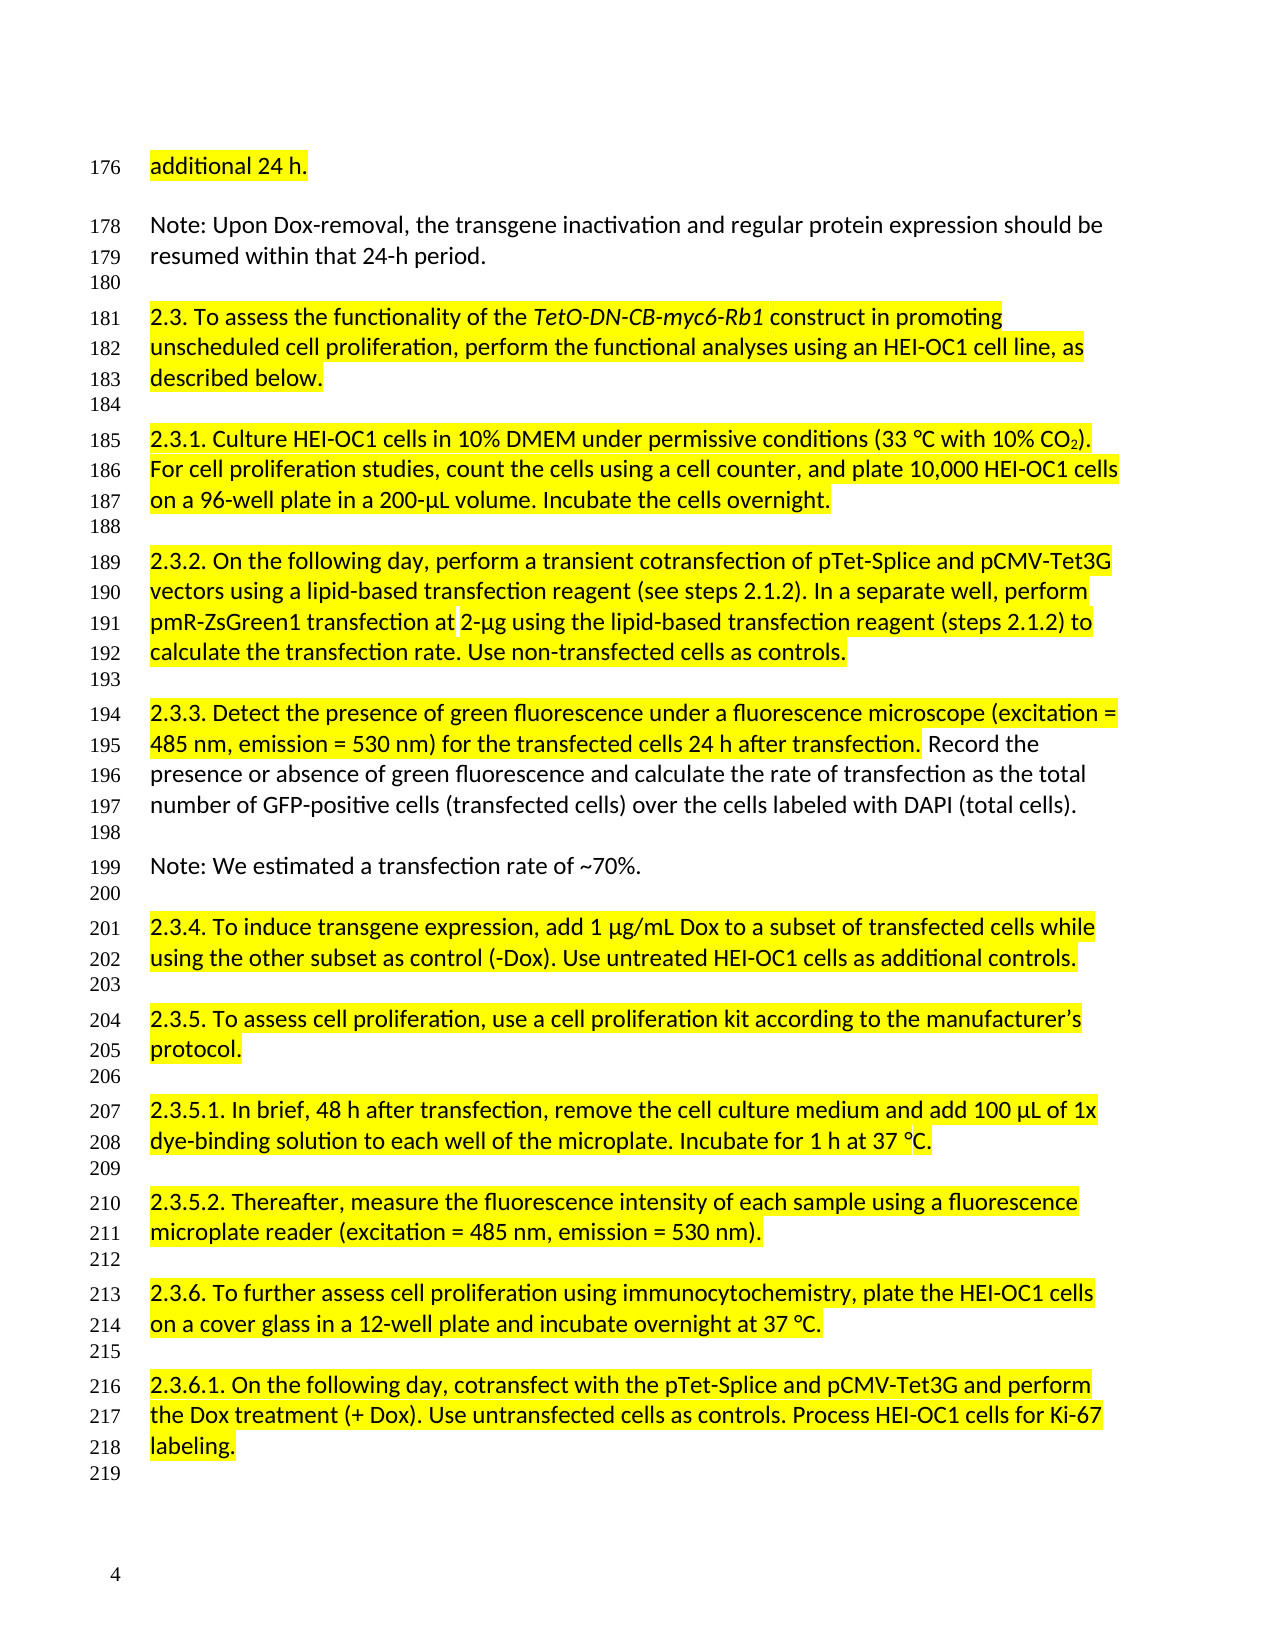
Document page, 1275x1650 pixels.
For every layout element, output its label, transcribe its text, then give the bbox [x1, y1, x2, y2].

text Note: We estimated a transfection rate of ~70%. [150, 850, 1125, 881]
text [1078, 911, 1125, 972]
text 2.3.5. To assess cell proliferation, use a cell proliferation kit according to the manufacturer’s protocol. [242, 1003, 1125, 1064]
text 2.3.3. Detect the presence of green fluorescence under a fluorescence microscope (excitation = 485 nm, emission = 530 nm) for the transfected cells 24 h after transfection. Record the presence or absence of green fluorescence and calculate the rate of transfection as the total number of GFP-positive cells (transfected cells) over the cells labeled with DAPI (total cells). [150, 698, 1125, 820]
text 2.3.2. On the following day, perform a transient cotransfection of pTet-Splice and pCMV-Tet3G vectors using a lipid-based transfection reagent (see steps 2.1.2). In a separate well, perform pmR-ZsGreen1 transfection at 2-µg using the lipid-based transfection reagent (steps 2.1.2) to calculate the transfection rate. Use non-transfected cells as controls. [847, 545, 1125, 667]
text 2.3.6.1. On the following day, cotransfect with the pTet-Splice and pCMV-Tet3G and perform the Dox treatment (+ Dox). Use untransfected cells as controls. Process HEI-OC1 cells for Ki-67 labeling. [150, 1369, 1125, 1461]
text Note: Upon Dox-removal, the transgene inactivation and regular protein expression should be resumed within that 24-h period. [150, 209, 1125, 270]
text 2.3.5.1. In brief, 48 h after transfection, remove the cell culture medium and add 100 μL of 1x dye-binding solution to each well of the microplate. Incubate for 1 h at 37 °C. [932, 1094, 1125, 1155]
text 2.3.5.2. Thereafter, measure the fluorescence intensity of each sample using a fluorescence microplate reader (excitation = 485 nm, emission = 530 nm). [763, 1186, 1125, 1247]
text 2.3.1. Culture HEI-OC1 cells in 10% DMEM under permissive conditions (33 °C with 10% CO2). For cell proliferation studies, count the cells using a cell counter, and plate 10,000 HEI-OC1 cells on a 96-well plate in a 200-µL volume. Incubate the cells overnight. [150, 423, 1125, 514]
text 2.3.6. To further assess cell proliferation using immunocytochemistry, plate the HEI-OC1 cells on a cover glass in a 12-well plate and incubate overnight at 37 °C. [150, 1277, 1125, 1338]
text 2.3. To assess the functionality of the TetO-DN-CB-myc6-Rb1 construct in promoting unscheduled cell proliferation, perform the functional analyses using an HEI-OC1 cell line, as described below. [323, 301, 1125, 392]
